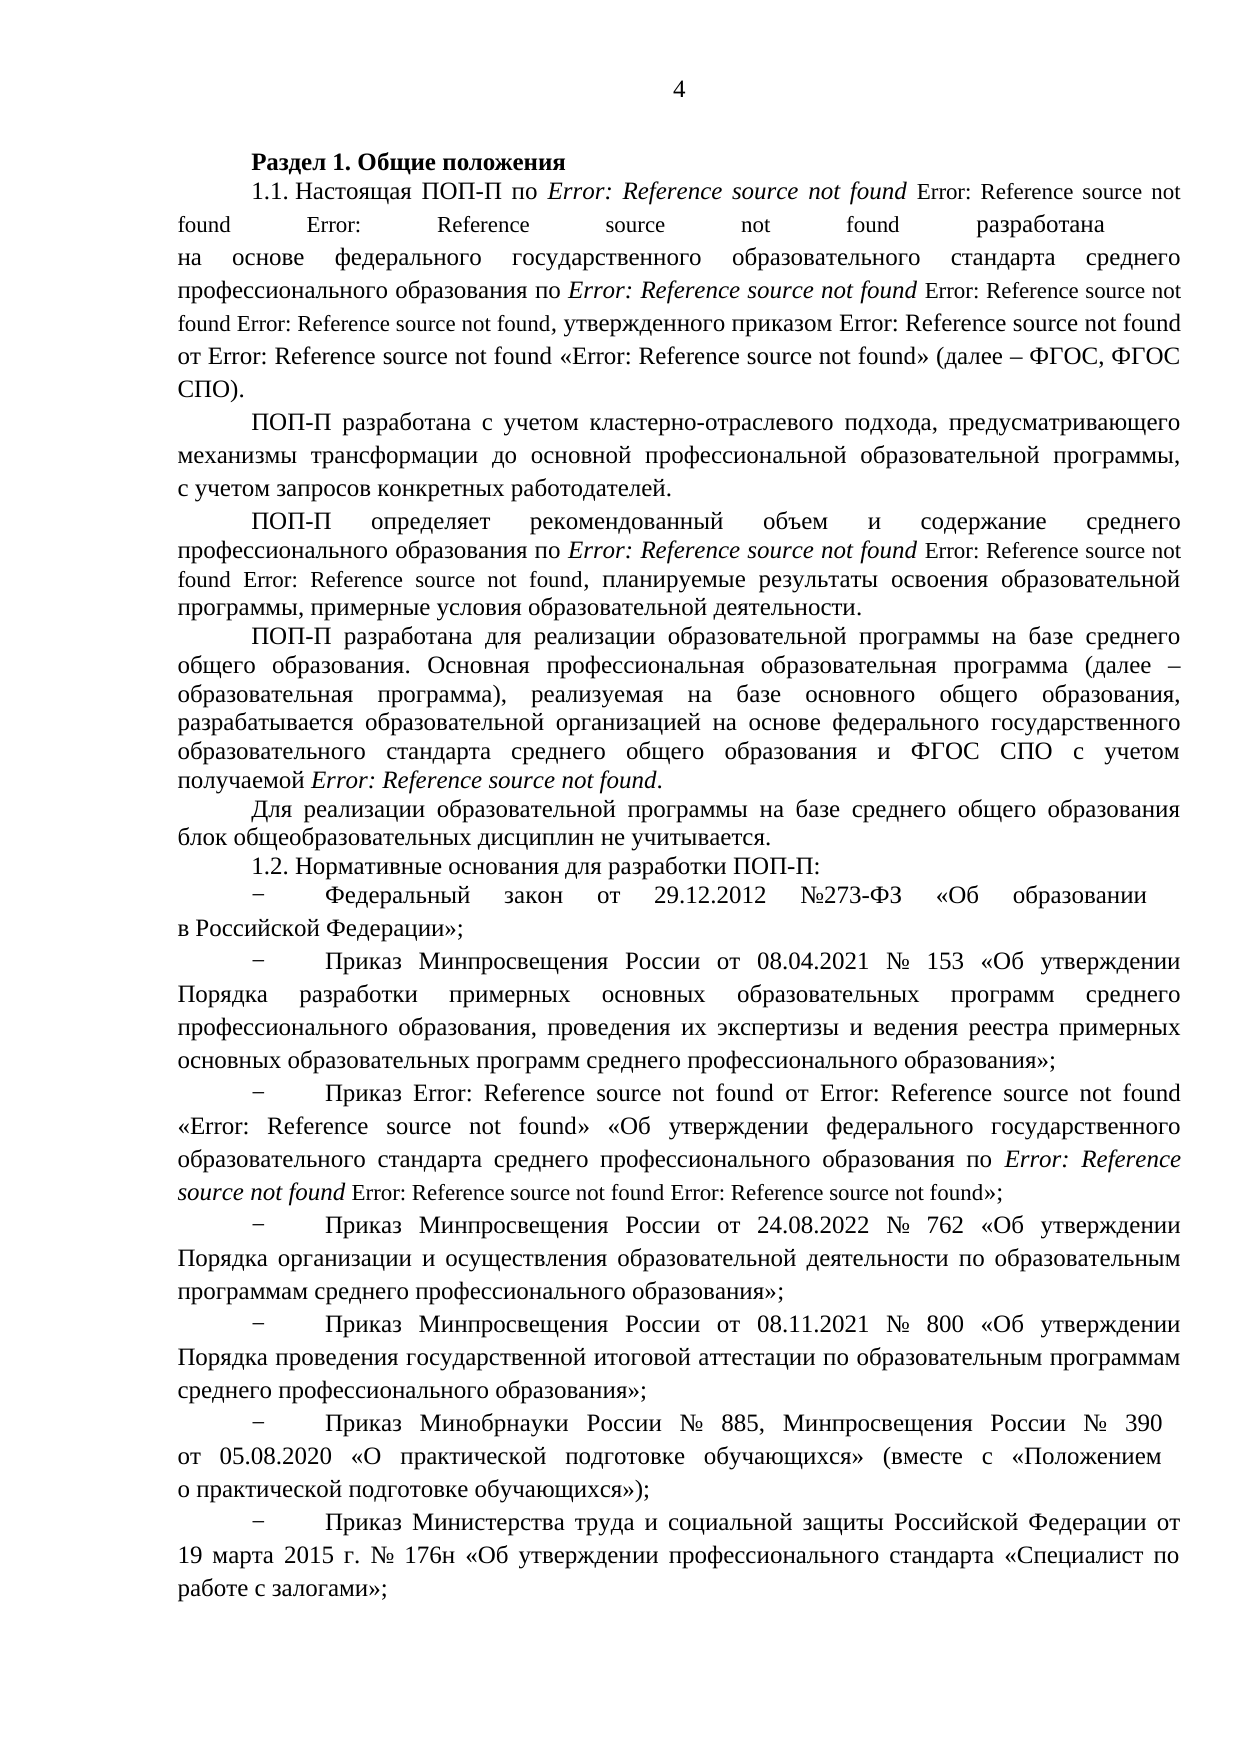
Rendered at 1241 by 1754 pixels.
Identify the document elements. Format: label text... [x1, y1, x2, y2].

list Приказ Минобрнауки России № 885, Минпросвещения России № 390 от 05.08.2020 «О практической подготовке обучающихся» (вместе с «Положением о практической подготовке обучающихся»); [177, 1408, 1181, 1503]
text Для реализации образовательной программы на базе среднего общего образования блок общеобразовательных дисциплин не учитывается. [177, 794, 1181, 851]
list ПОП-П разработана с учетом кластерно-отраслевого подхода, предусматривающего механизмы трансформации до основной профессиональной образовательной программы, с учетом запросов конкретных работодателей. [177, 407, 1181, 502]
list Приказ Министерства труда и социальной защиты Российской Федерации от 19 марта 2015 г. № 176н «Об утверждении профессионального стандарта «Специалист по работе с залогами»; [177, 1507, 1181, 1602]
list Приказ Минпросвещения России от 24.08.2022 № 762 «Об утверждении Порядка организации и осуществления образовательной деятельности по образовательным программам среднего профессионального образования»; [177, 1210, 1181, 1305]
subtitle Раздел 1. Общие положения [177, 147, 1181, 176]
list Приказ Минпросвещения России от 08.04.2021 № 153 «Об утверждении Порядка разработки примерных основных образовательных программ среднего профессионального образования, проведения их экспертизы и ведения реестра примерных основных образовательных программ среднего профессионального образования»; [177, 946, 1181, 1074]
list Федеральный закон от 29.12.2012 №273-ФЗ «Об образовании в Российской Федерации»; [177, 880, 1181, 942]
text 1.2. Нормативные основания для разработки ПОП-П: [177, 851, 1181, 880]
list Приказ Минпросвещения России от 08.11.2021 № 800 «Об утверждении Порядка проведения государственной итоговой аттестации по образовательным программам среднего профессионального образования»; [177, 1309, 1181, 1404]
